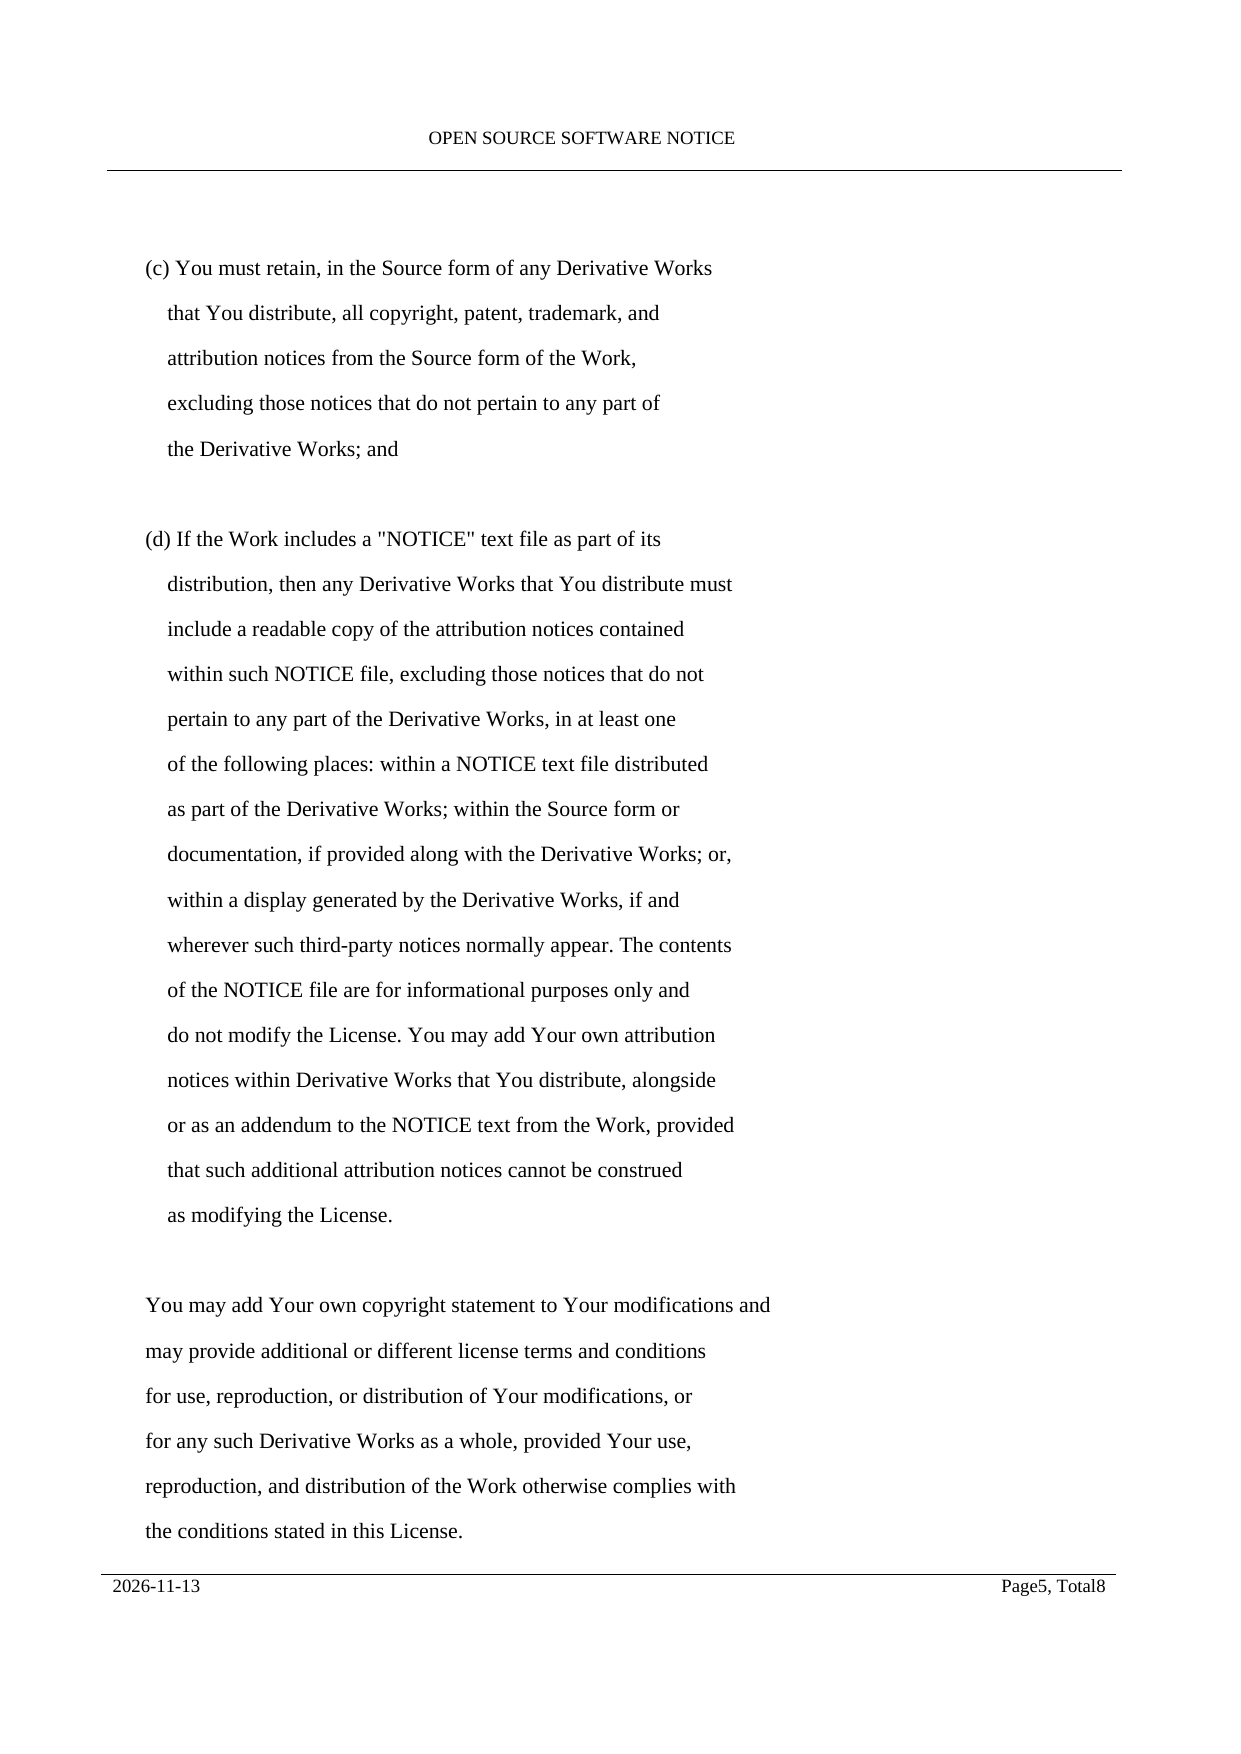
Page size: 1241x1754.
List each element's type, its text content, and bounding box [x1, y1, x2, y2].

text of the following places: within a NOTICE text file distributed [112, 748, 1128, 780]
text of the NOTICE file are for informational purposes only and [112, 973, 1128, 1006]
text the conditions stated in this License. [112, 1514, 1128, 1547]
text or as an addendum to the NOTICE text from the Work, provided [112, 1108, 1128, 1141]
text reproduction, and distribution of the Work otherwise complies with [112, 1469, 1128, 1502]
text (c) You must retain, in the Source form of any Derivative Works [112, 251, 1128, 284]
text as part of the Derivative Works; within the Source form or [112, 793, 1128, 825]
text for use, reproduction, or distribution of Your modifications, or [112, 1379, 1128, 1412]
text documentation, if provided along with the Derivative Works; or, [112, 838, 1128, 870]
text as modifying the License. [112, 1199, 1128, 1231]
text excluding those notices that do not pertain to any part of [112, 387, 1128, 419]
text wherever such third-party notices normally appear. The contents [112, 928, 1128, 961]
text within such NOTICE file, excluding those notices that do not [112, 657, 1128, 690]
text may provide additional or different license terms and conditions [112, 1334, 1128, 1366]
text do not modify the License. You may add Your own attribution [112, 1018, 1128, 1051]
text for any such Derivative Works as a whole, provided Your use, [112, 1424, 1128, 1457]
text attribution notices from the Source form of the Work, [112, 342, 1128, 374]
text (d) If the Work includes a "NOTICE" text file as part of its [112, 522, 1128, 554]
text include a readable copy of the attribution notices contained [112, 612, 1128, 645]
text pertain to any part of the Derivative Works, in at least one [112, 702, 1128, 735]
text distribution, then any Derivative Works that You distribute must [112, 567, 1128, 600]
text You may add Your own copyright statement to Your modifications and [112, 1289, 1128, 1321]
text the Derivative Works; and [112, 432, 1128, 464]
text within a display generated by the Derivative Works, if and [112, 883, 1128, 915]
text notices within Derivative Works that You distribute, alongside [112, 1063, 1128, 1096]
text that You distribute, all copyright, patent, trademark, and [112, 297, 1128, 329]
text that such additional attribution notices cannot be construed [112, 1153, 1128, 1186]
